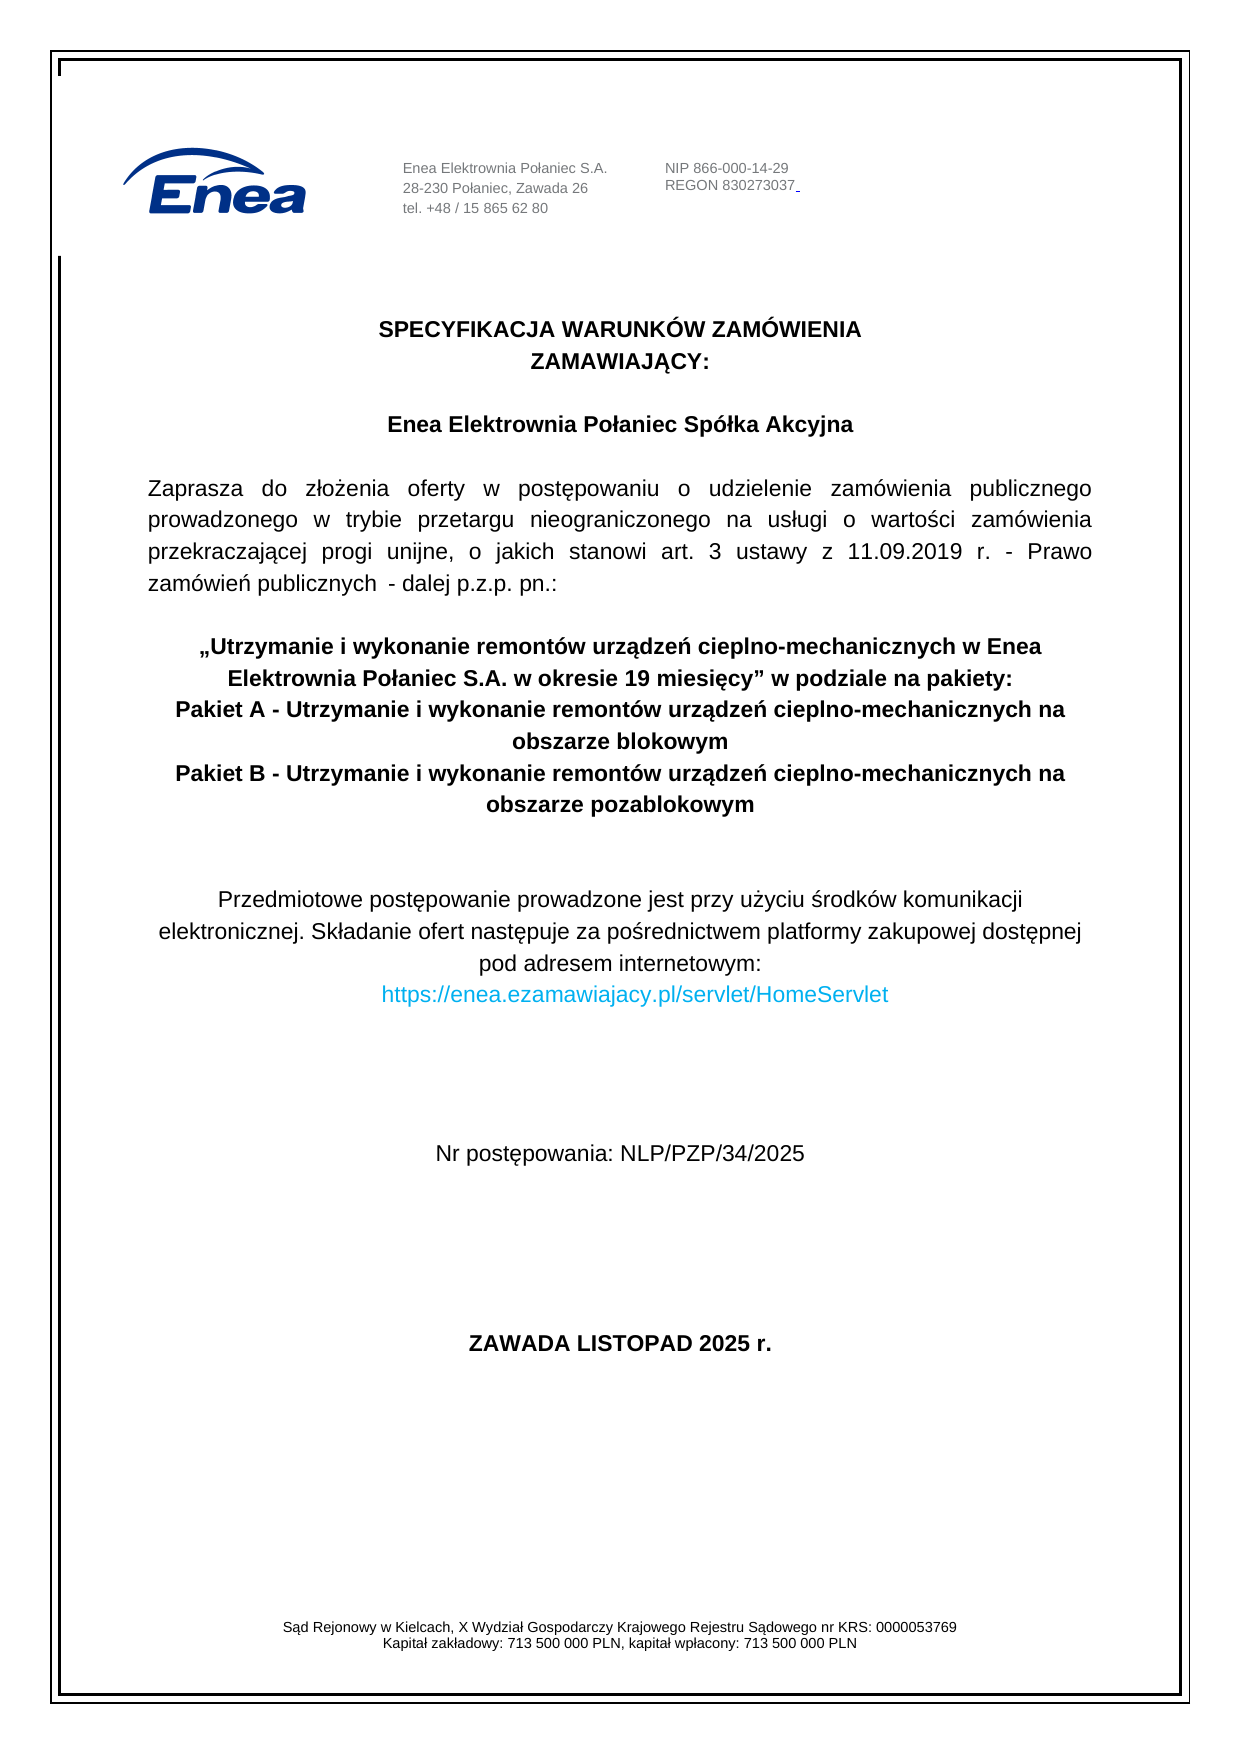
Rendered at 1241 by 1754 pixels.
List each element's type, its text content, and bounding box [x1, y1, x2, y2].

title Zawada LISTOPAD 2025 r. [148, 1326, 1093, 1358]
text Pakiet B - Utrzymanie i wykonanie remontów urządzeń cieplno-mechanicznych na obszarze pozablokowym [148, 756, 1093, 819]
text zAMAWIAJĄCY: [148, 344, 1093, 376]
text Enea Elektrownia Połaniec Spółka Akcyjna [148, 408, 1093, 439]
text Pakiet A - Utrzymanie i wykonanie remontów urządzeń cieplno-mechanicznych na obszarze blokowym [148, 693, 1093, 756]
text https://enea.ezamawiajacy.pl/servlet/HomeServlet [177, 978, 1093, 1009]
text Zaprasza do złożenia oferty w postępowaniu o udzielenie zamówienia publicznego prowadzonego w trybie przetargu nieograniczonego na usługi o wartości zamówienia przekraczającej progi unijne, o jakich stanowi art. 3 ustawy z 11.09.2019 r. - Prawo zamówień publicznych - dalej p.z.p. pn.: [148, 471, 1093, 598]
text Przedmiotowe postępowanie prowadzone jest przy użyciu środków komunikacji elektronicznej. Składanie ofert następuje za pośrednictwem platformy zakupowej dostępnej pod adresem internetowym: [148, 883, 1093, 978]
picture [52, 76, 378, 256]
text specyfikacja warunków zamówienia [148, 313, 1093, 344]
text Nr postępowania: NLP/PZP/34/2025 [148, 1136, 1093, 1168]
text „Utrzymanie i wykonanie remontów urządzeń cieplno-mechanicznych w Enea Elektrownia Połaniec S.A. w okresie 19 miesięcy” w podziale na pakiety: [148, 629, 1093, 693]
